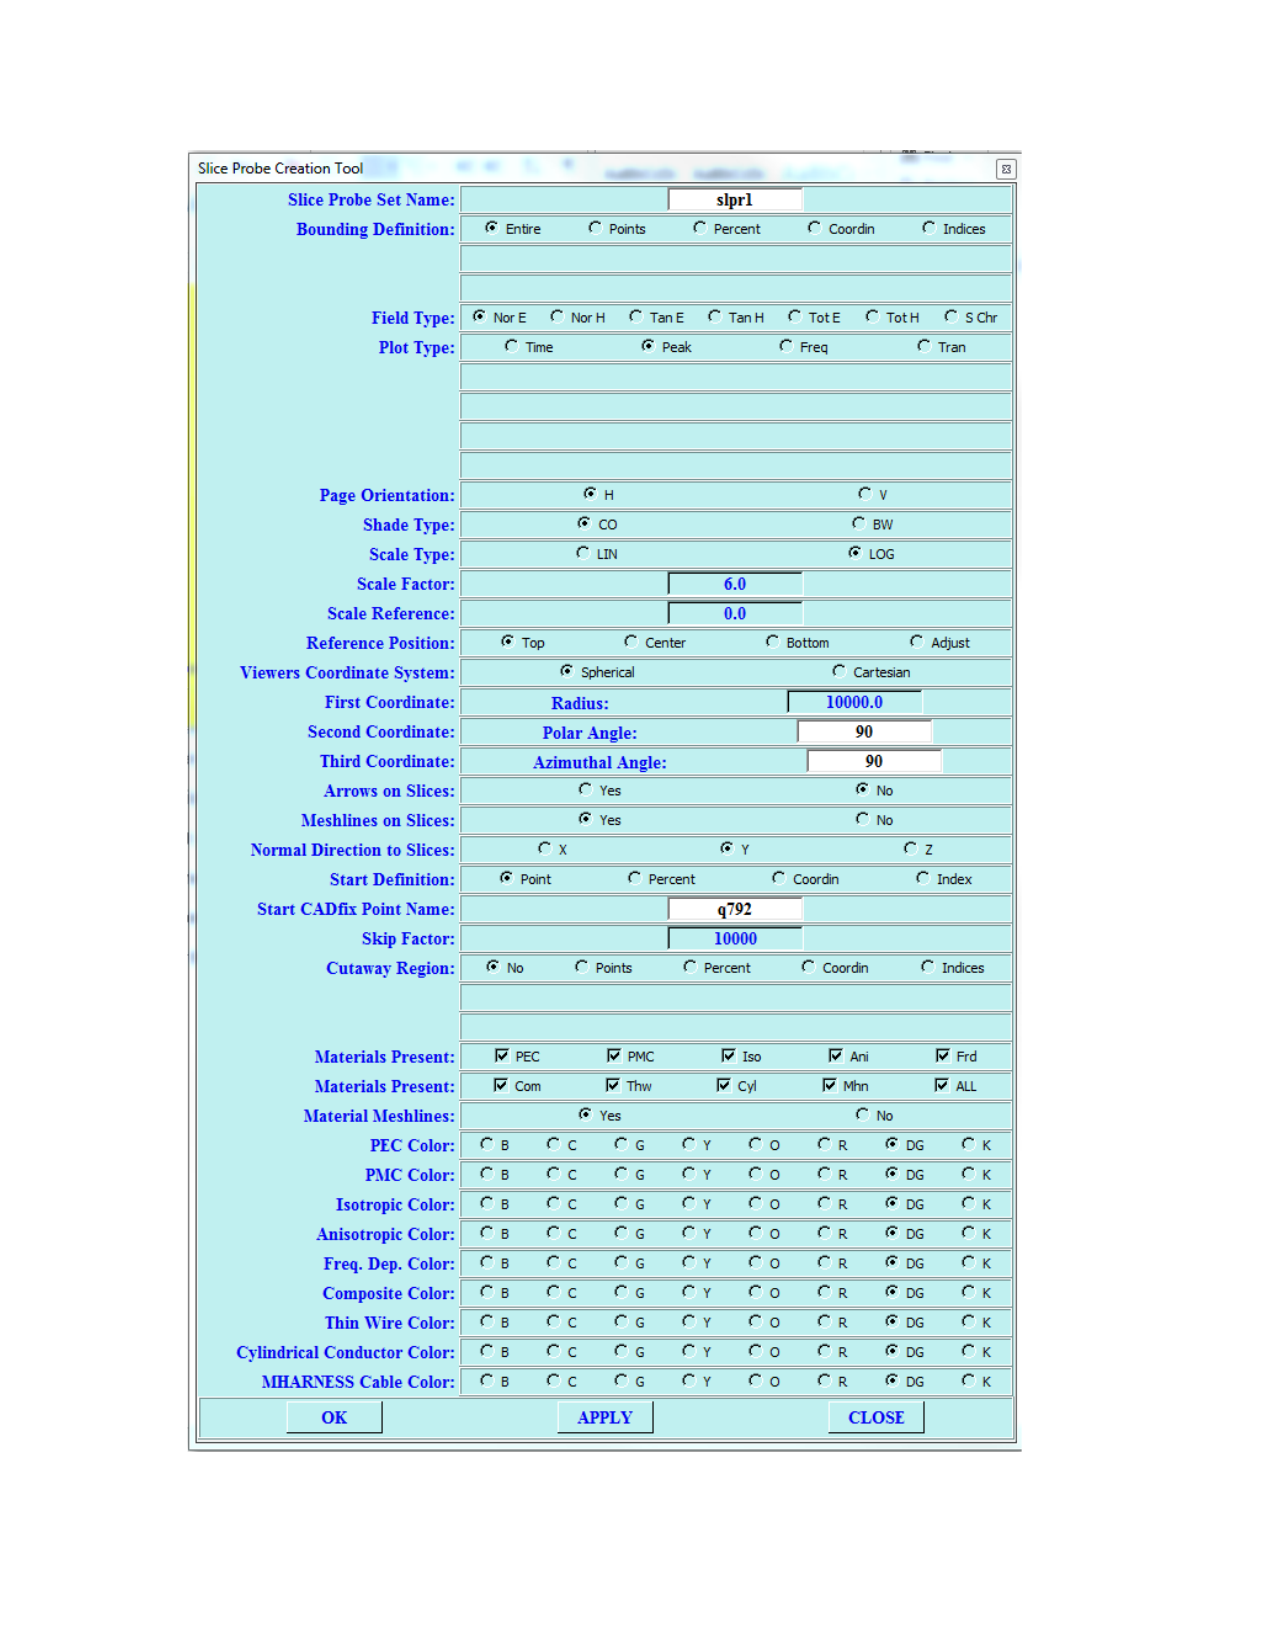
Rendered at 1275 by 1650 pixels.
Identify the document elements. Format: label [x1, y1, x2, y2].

picture [187, 150, 1022, 1452]
